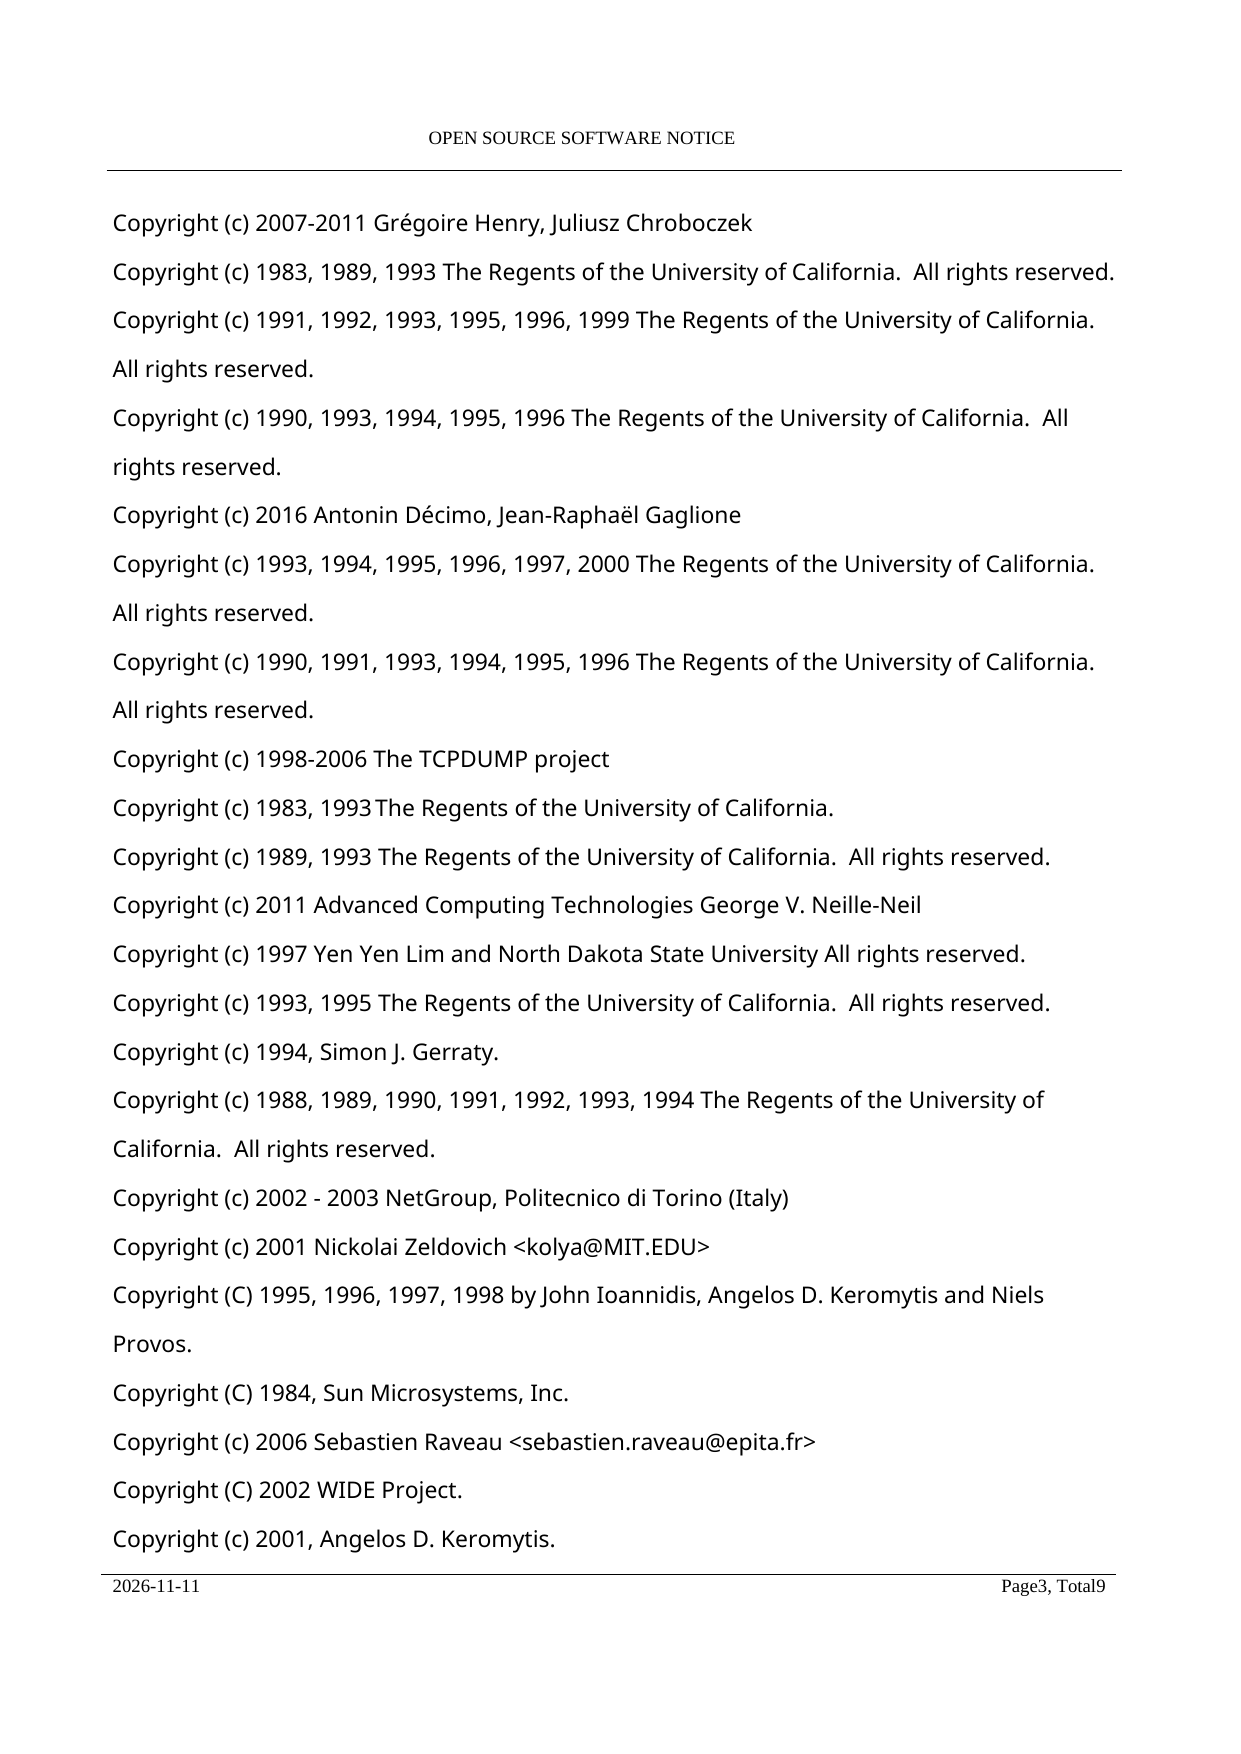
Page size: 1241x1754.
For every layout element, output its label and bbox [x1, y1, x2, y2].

text [112, 206, 1128, 1555]
